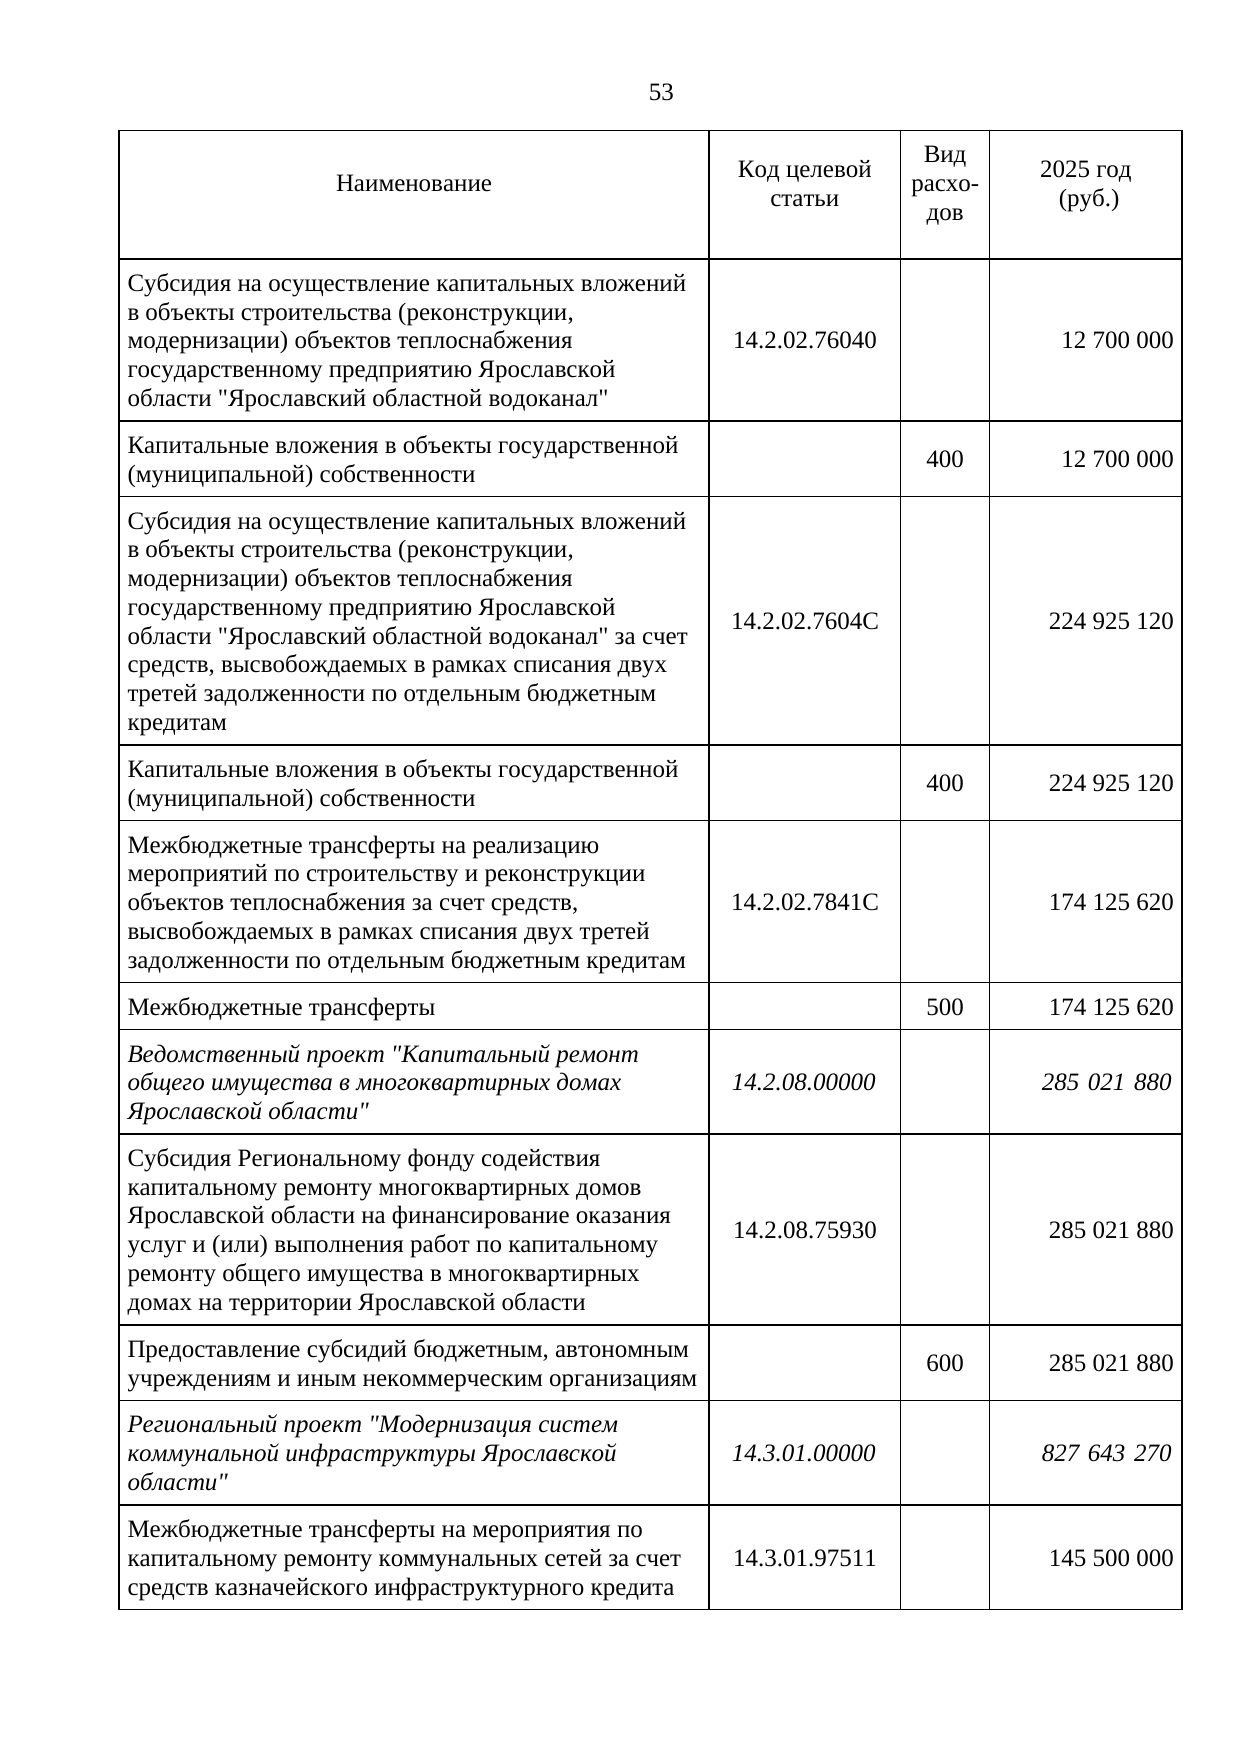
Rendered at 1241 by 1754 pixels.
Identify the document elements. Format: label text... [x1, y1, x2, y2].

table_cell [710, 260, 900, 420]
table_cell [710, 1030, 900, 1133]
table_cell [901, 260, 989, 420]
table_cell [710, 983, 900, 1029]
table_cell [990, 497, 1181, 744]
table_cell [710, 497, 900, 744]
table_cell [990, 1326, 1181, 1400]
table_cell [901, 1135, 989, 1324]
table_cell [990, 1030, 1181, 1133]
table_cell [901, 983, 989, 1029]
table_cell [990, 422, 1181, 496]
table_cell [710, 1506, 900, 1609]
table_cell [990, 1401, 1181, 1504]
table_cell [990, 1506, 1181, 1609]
table_header 2025 год (руб.) [990, 131, 1181, 258]
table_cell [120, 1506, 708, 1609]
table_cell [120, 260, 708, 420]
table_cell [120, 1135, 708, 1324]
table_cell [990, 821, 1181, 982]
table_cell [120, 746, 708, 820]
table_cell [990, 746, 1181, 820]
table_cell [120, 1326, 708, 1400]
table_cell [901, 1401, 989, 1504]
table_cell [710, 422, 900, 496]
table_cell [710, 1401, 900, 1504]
table_header Код целевой статьи [710, 131, 900, 258]
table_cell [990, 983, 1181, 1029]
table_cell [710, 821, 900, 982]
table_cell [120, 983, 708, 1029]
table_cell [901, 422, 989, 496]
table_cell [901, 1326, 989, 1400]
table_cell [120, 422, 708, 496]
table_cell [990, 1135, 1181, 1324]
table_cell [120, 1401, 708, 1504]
table_header Вид расхо-дов [901, 131, 989, 258]
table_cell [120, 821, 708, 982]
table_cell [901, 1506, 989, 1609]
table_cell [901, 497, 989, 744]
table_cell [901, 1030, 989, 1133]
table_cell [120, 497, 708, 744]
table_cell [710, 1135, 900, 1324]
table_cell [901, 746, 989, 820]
table_header Наименование [120, 131, 708, 258]
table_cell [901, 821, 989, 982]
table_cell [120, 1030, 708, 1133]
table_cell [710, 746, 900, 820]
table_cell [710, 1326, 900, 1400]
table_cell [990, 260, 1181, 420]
